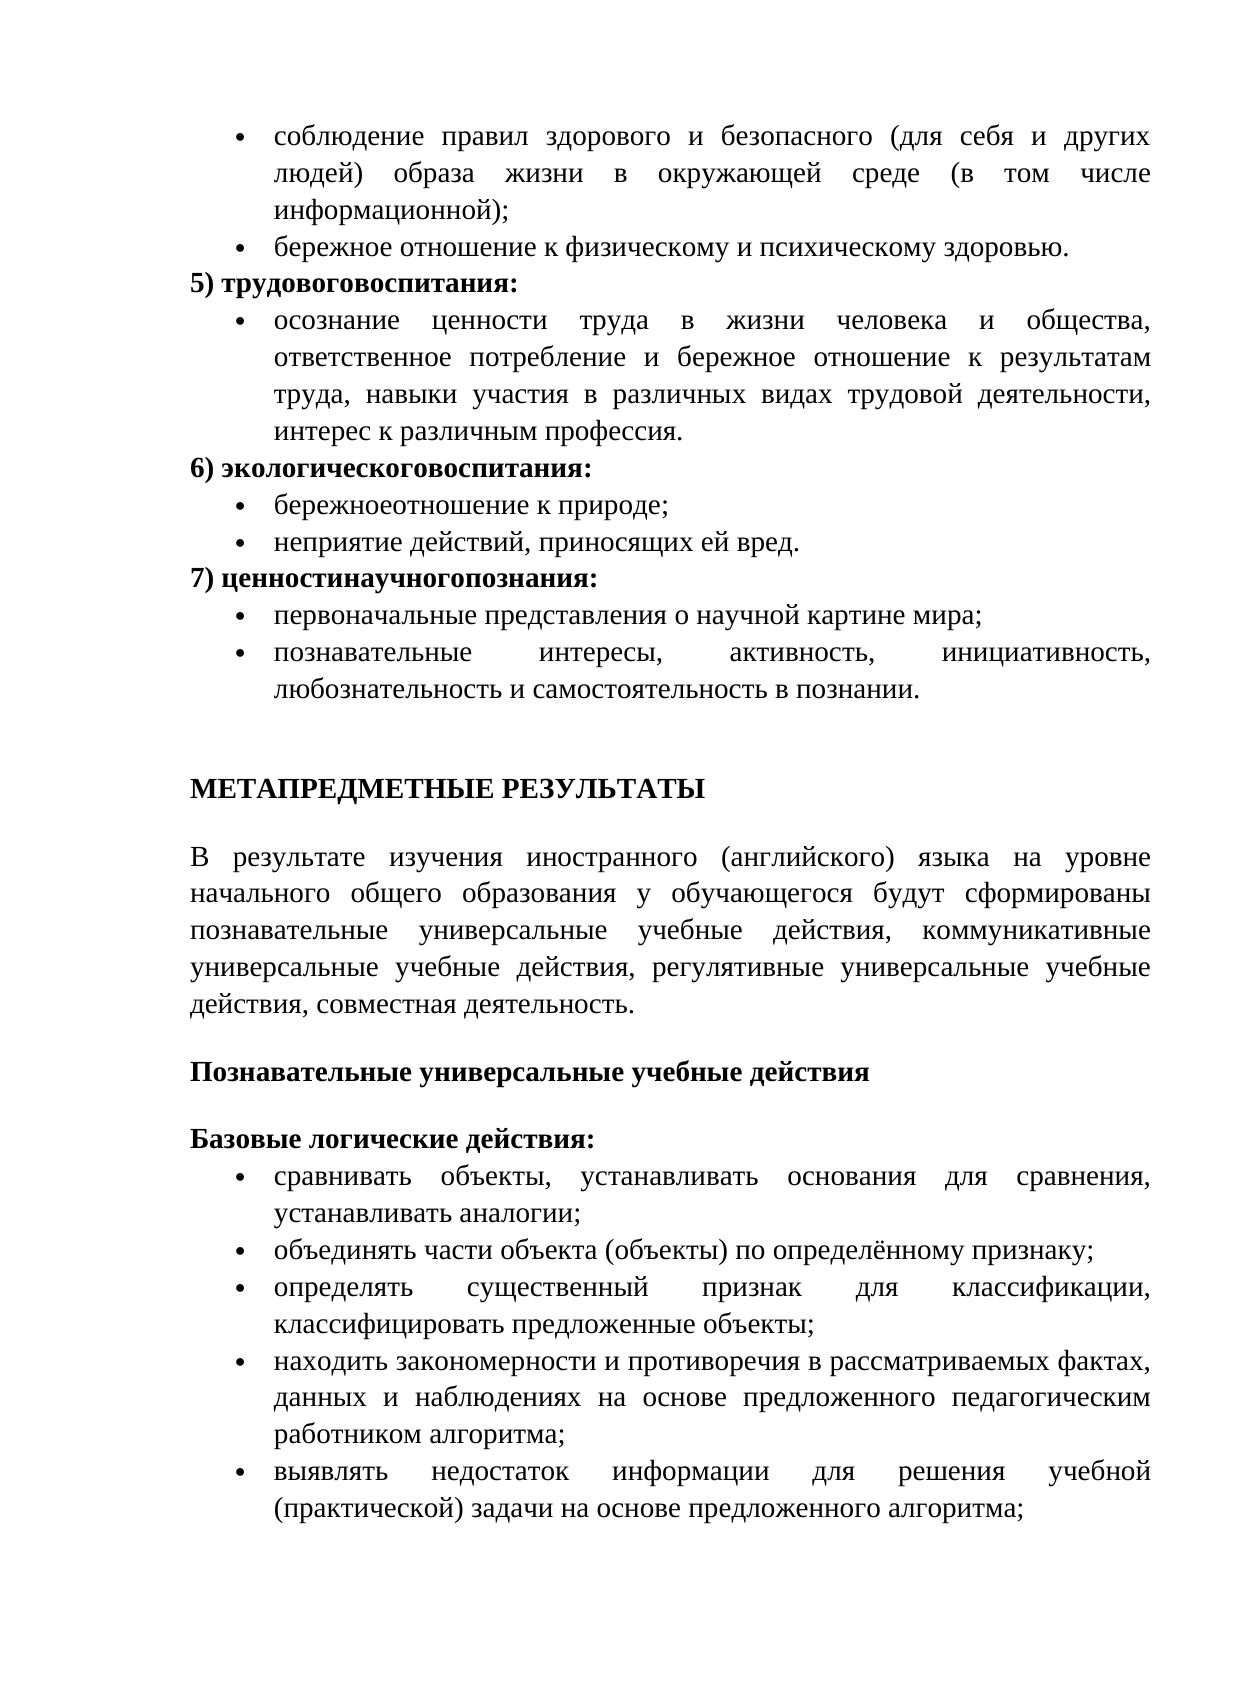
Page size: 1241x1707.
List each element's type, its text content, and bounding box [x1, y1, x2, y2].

list объединять части объекта (объекты) по определённому признаку; [236, 1232, 1152, 1266]
list бережное отношение к физическому и психическому здоровью. [236, 229, 1152, 262]
list сравнивать объекты, устанавливать основания для сравнения, устанавливать аналогии; [236, 1158, 1152, 1229]
list выявлять недостаток информации для решения учебной (практической) задачи на основе предложенного алгоритма; [236, 1453, 1152, 1524]
list первоначальные представления о научной картине мира; [236, 597, 1152, 631]
list соблюдение правил здорового и безопасного (для себя и других людей) образа жизни в окружающей среде (в том числе информационной); [236, 118, 1152, 225]
text 5) трудовоговоспитания: [190, 266, 1152, 299]
list неприятие действий, приносящих ей вред. [236, 524, 1152, 557]
text МЕТАПРЕДМЕТНЫЕ РЕЗУЛЬТАТЫ [190, 771, 1152, 804]
list бережноеотношение к природе; [236, 487, 1152, 520]
text 7) ценностинаучногопознания: [190, 561, 1152, 594]
list определять существенный признак для классификации, классифицировать предложенные объекты; [236, 1269, 1152, 1339]
list находить закономерности и противоречия в рассматриваемых фактах, данных и наблюдениях на основе предложенного педагогическим работником алгоритма; [236, 1343, 1152, 1450]
text 6) экологическоговоспитания: [190, 450, 1152, 483]
list осознание ценности труда в жизни человека и общества, ответственное потребление и бережное отношение к результатам труда, навыки участия в различных видах трудовой деятельности, интерес к различным профессия. [236, 302, 1152, 447]
text В результате изучения иностранного (английского) языка на уровне начального общего образования у обучающегося будут сформированы познавательные универсальные учебные действия, коммуникативные универсальные учебные действия, регулятивные универсальные учебные действия, совместная деятельность. [190, 839, 1152, 1020]
text Базовые логические действия: [190, 1121, 1152, 1155]
list познавательные интересы, активность, инициативность, любознательность и самостоятельность в познании. [236, 634, 1152, 705]
text Познавательные универсальные учебные действия [190, 1054, 1152, 1087]
